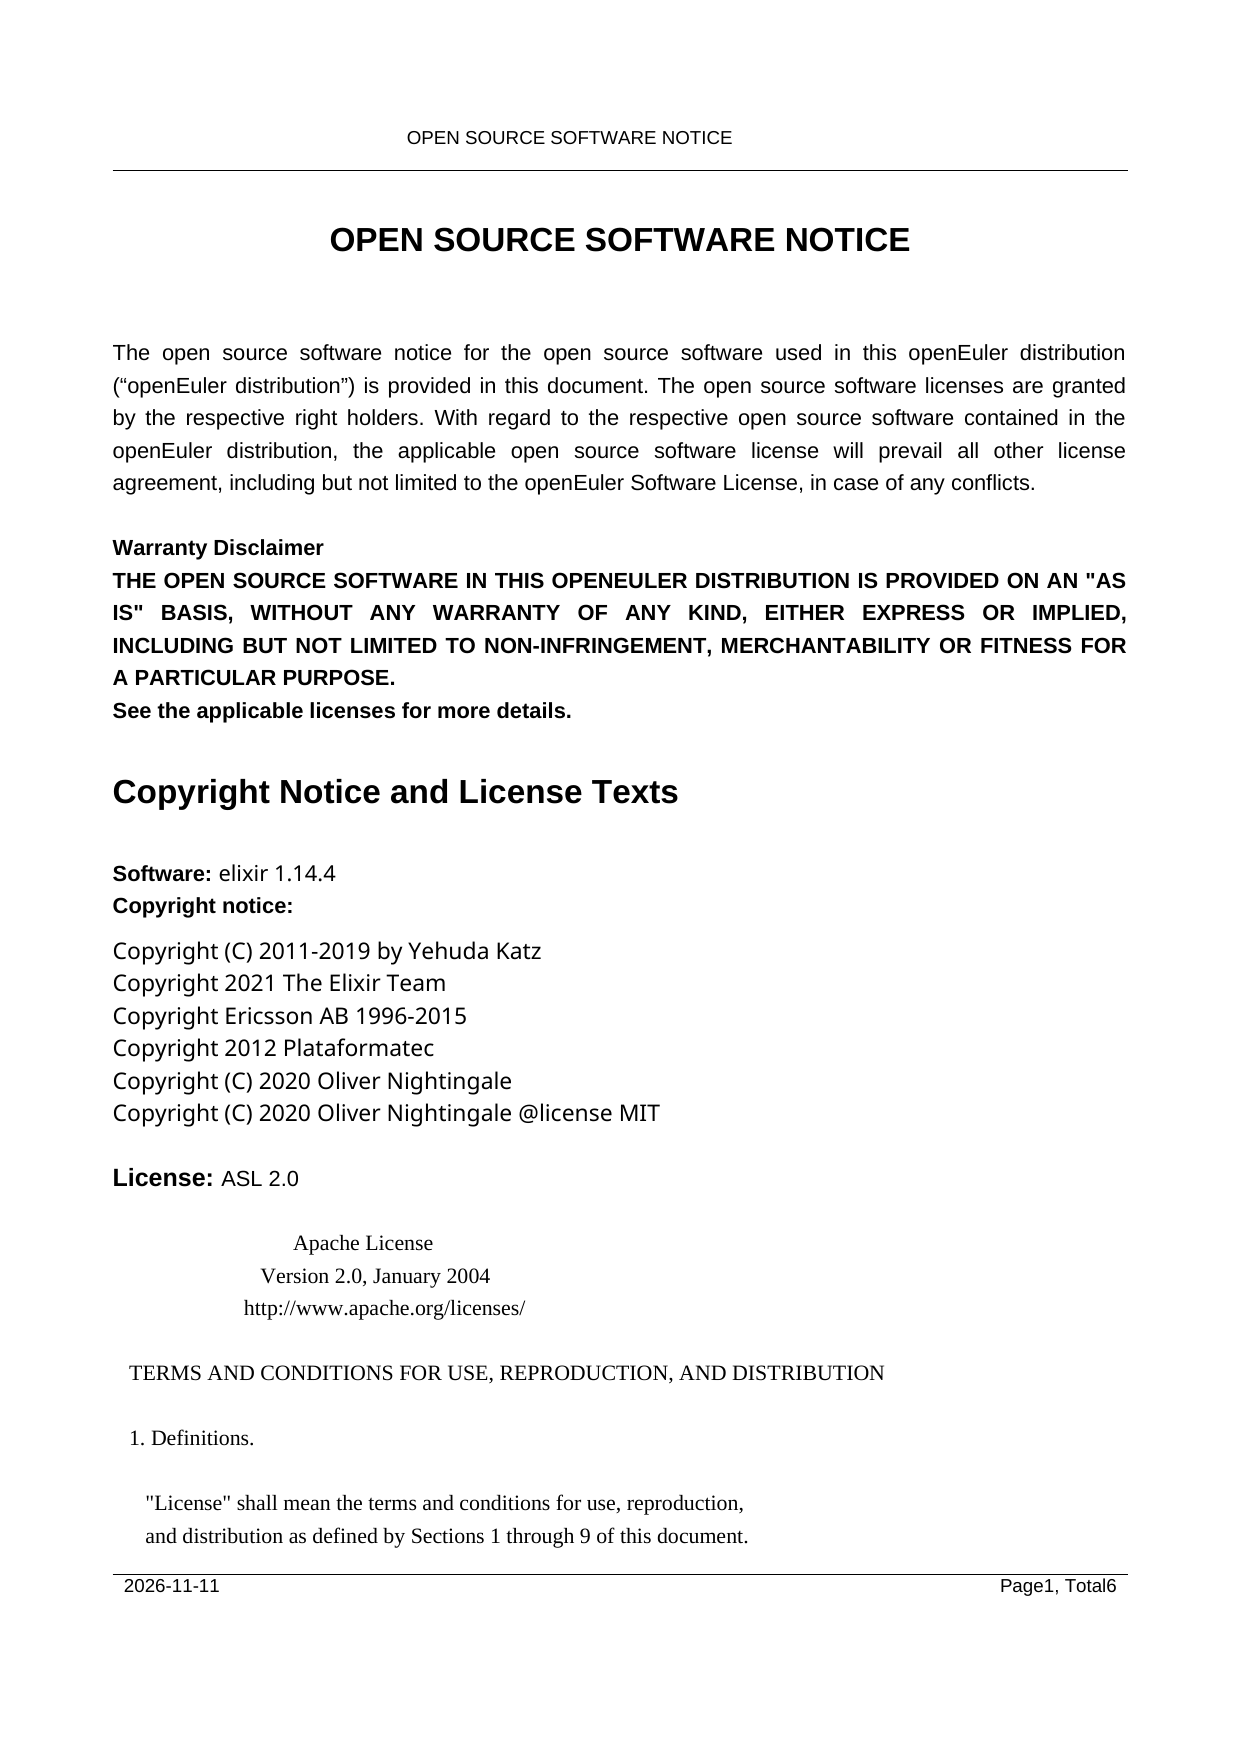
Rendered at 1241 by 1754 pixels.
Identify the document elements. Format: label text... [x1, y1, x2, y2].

text The open source software notice for the open source software used in this openEuler distribution (“openEuler distribution”) is provided in this document. The open source software licenses are granted by the respective right holders. With regard to the respective open source software contained in the openEuler distribution, the applicable open source software license will prevail all other license agreement, including but not limited to the openEuler Software License, in case of any conflicts. [112, 336, 1128, 499]
text Copyright Notice and License Texts [112, 759, 1128, 824]
text THE OPEN SOURCE SOFTWARE IN THIS OPENEULER DISTRIBUTION IS PROVIDED ON AN "AS IS" BASIS, WITHOUT ANY WARRANTY OF ANY KIND, EITHER EXPRESS OR IMPLIED, INCLUDING BUT NOT LIMITED TO NON-INFRINGEMENT, MERCHANTABILITY OR FITNESS FOR A PARTICULAR PURPOSE. See the applicable licenses for more details. [112, 564, 1128, 726]
text Copyright (C) 2011-2019 by Yehuda Katz Copyright 2021 The Elixir Team Copyright Ericsson AB 1996-2015 Copyright 2012 Plataformatec Copyright (C) 2020 Oliver Nightingale ﻿Copyright (C) 2020 Oliver Nightingale @license MIT [112, 934, 1128, 1161]
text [112, 1194, 1128, 1551]
text Warranty Disclaimer [112, 531, 1128, 564]
text OPEN SOURCE SOFTWARE NOTICE [112, 206, 1128, 271]
text Copyright notice: [112, 889, 1128, 921]
title Software: elixir 1.14.4 [112, 856, 1128, 889]
text License: ASL 2.0 [112, 1161, 1128, 1194]
